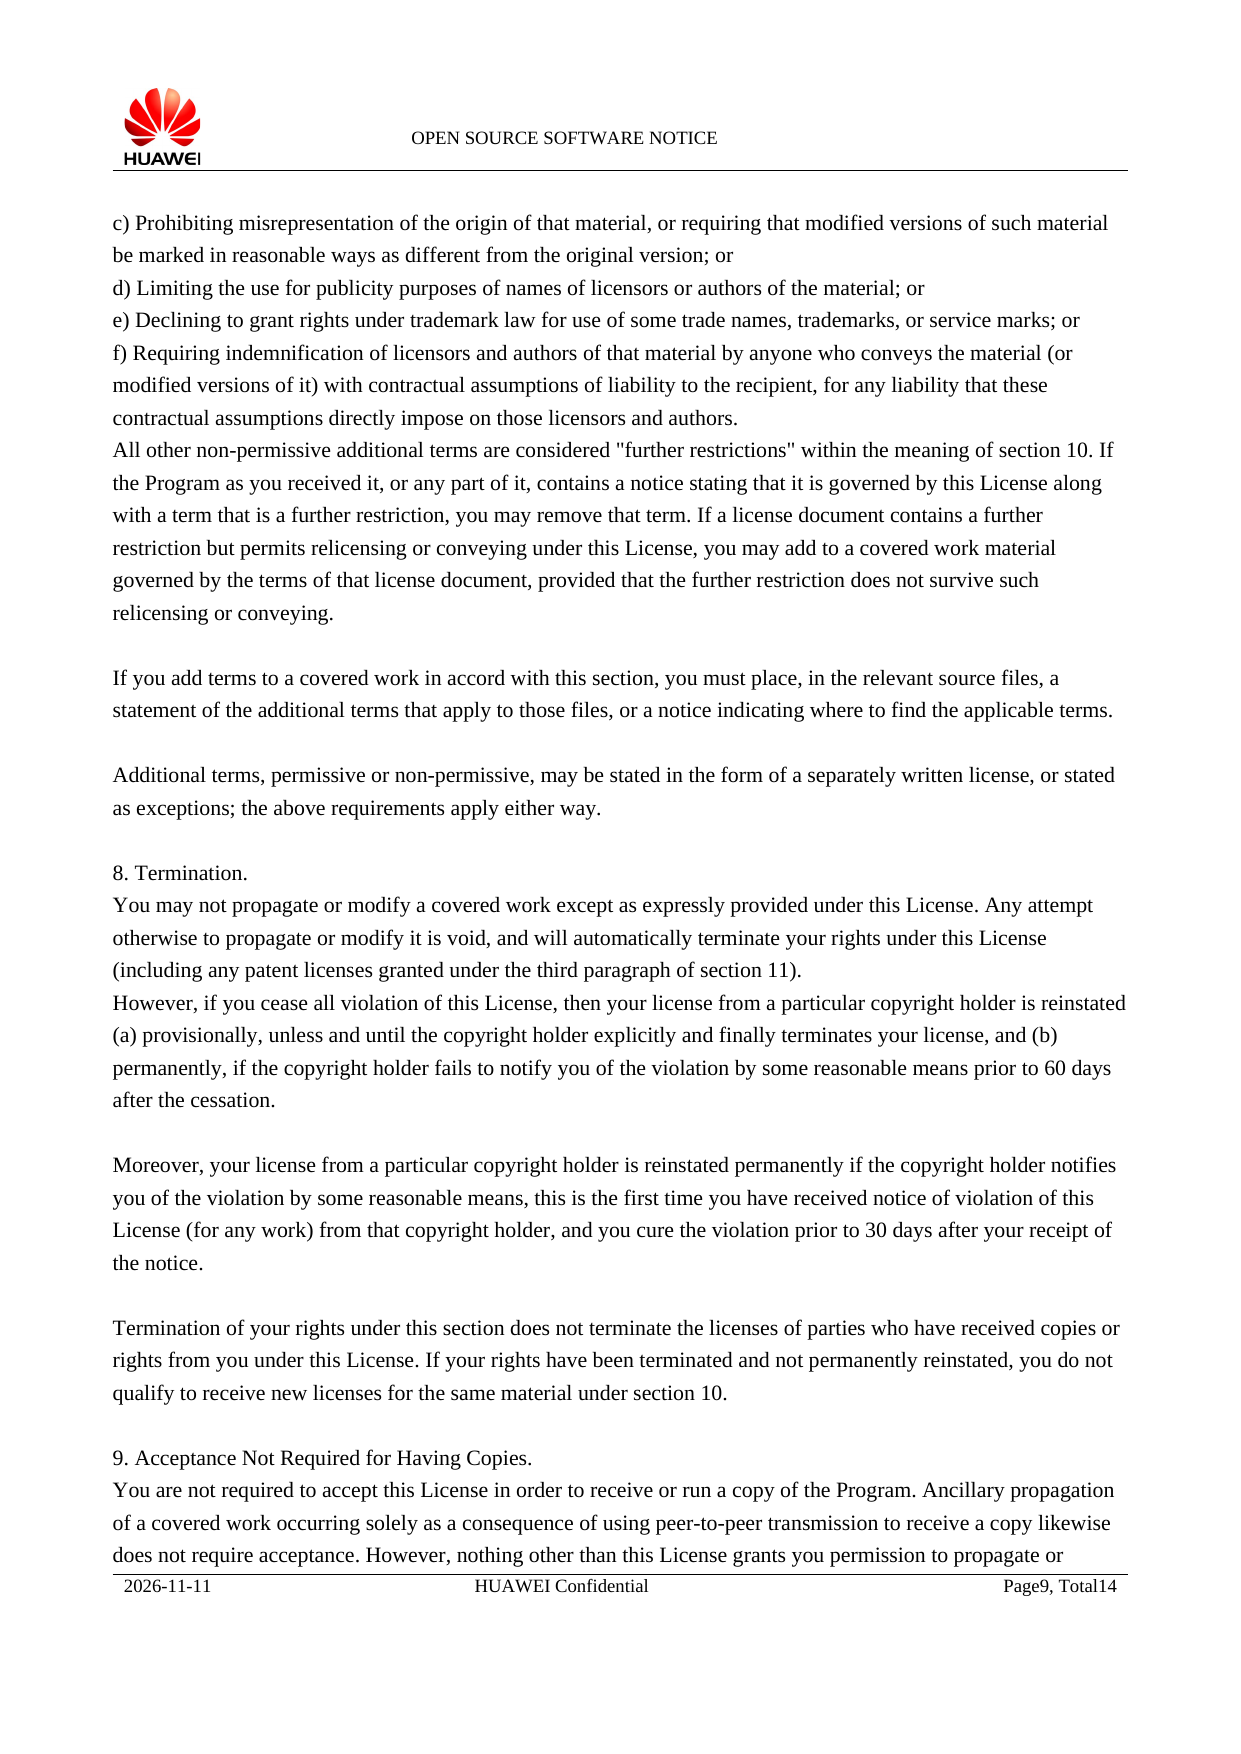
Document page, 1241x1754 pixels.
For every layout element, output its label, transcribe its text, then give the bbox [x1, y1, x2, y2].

picture [124, 88, 201, 165]
